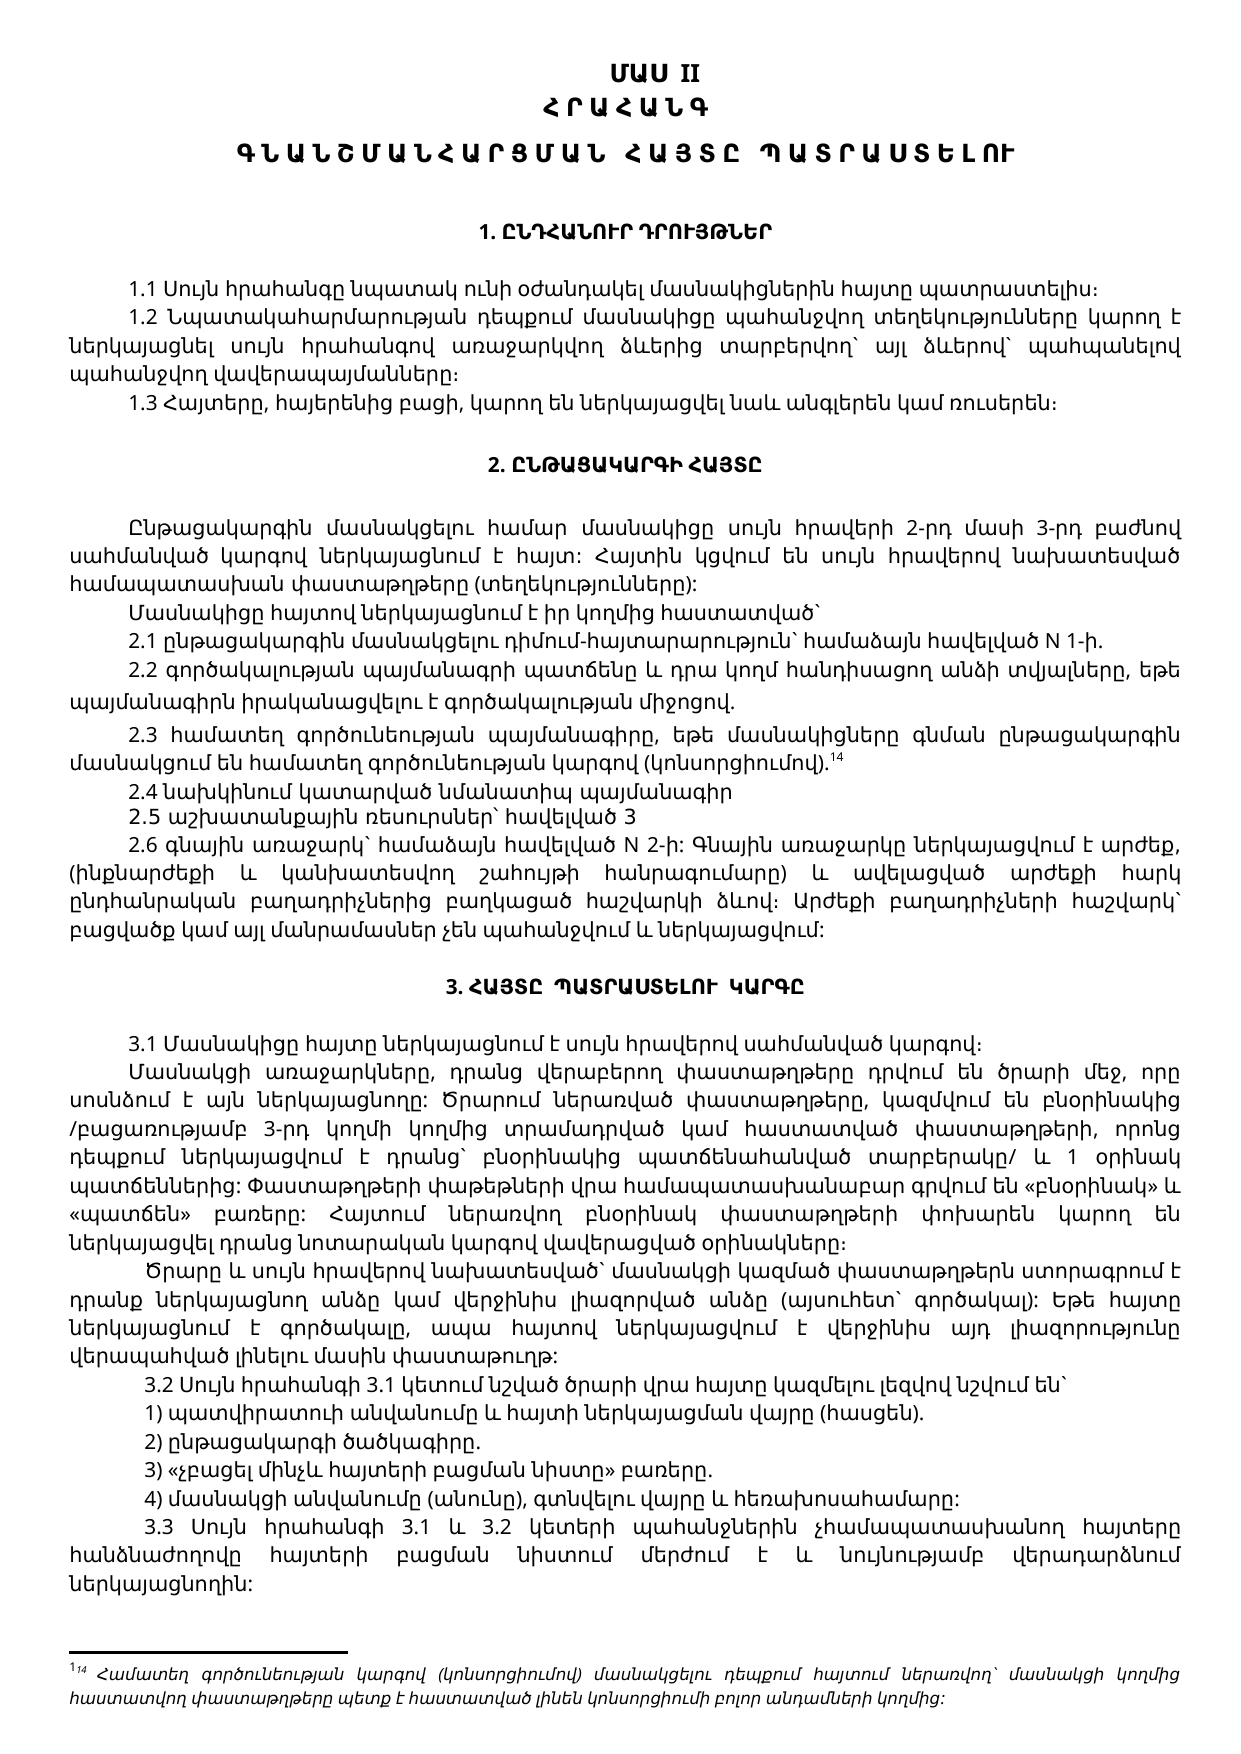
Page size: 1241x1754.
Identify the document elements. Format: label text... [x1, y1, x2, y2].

text 2.5 աշխատանքային ռեսուրսներ՝ հավելված 3 [69, 805, 1181, 830]
text 1) պատվիրատուի անվանումը և հայտի ներկայացման վայրը (հասցեն). [69, 1398, 1181, 1427]
text 4) մասնակցի անվանումը (անունը), գտնվելու վայրը և հեռախոսահամարը: [69, 1484, 1181, 1512]
text 1.3 Հայտերը, հայերենից բացի, կարող են ներկայացվել նաև անգլերեն կամ ռուսերեն։ [69, 388, 1181, 416]
text 1. ԸՆԴՀԱՆՈՒՐ ԴՐՈՒՅԹՆԵՐ [69, 217, 1181, 245]
text 3.1 Մասնակիցը հայտը ներկայացնում է սույն հրավերով սահմանված կարգով։ [69, 1029, 1181, 1057]
text 2.2 գործակալության պայմանագրի պատճենը և դրա կողմ հանդիսացող անձի տվյալները, եթե պայմանագիրն իրականացվելու է գործակալության միջոցով. [69, 655, 1181, 716]
text 2.4 նախկինում կատարված նմանատիպ պայմանագիր [69, 777, 1181, 805]
text Հ Ր Ա Հ Ա Ն Գ [69, 89, 1182, 124]
text 3.2 Սույն հրահանգի 3.1 կետում նշված ծրարի վրա հայտը կազմելու լեզվով նշվում են` [69, 1370, 1181, 1398]
text 2) ընթացակարգի ծածկագիրը. [69, 1427, 1181, 1455]
text 2.6 գնային առաջարկ` համաձայն հավելված N 2-ի: Գնային առաջարկը ներկայացվում է արժեք, (ինքնարժեքի և կանխատեսվող շահույթի հանրագումարը) և ավելացված արժեքի հարկ ընդհանրական բաղադրիչներից բաղկացած հաշվարկի ձևով։ Արժեքի բաղադրիչների հաշվարկ` բացվածք կամ այլ մանրամասներ չեն պահանջվում և ներկայացվում: [69, 830, 1181, 943]
text ՄԱՍ II [69, 56, 1181, 89]
text Ծրարը և սույն հրավերով նախատեսված` մասնակցի կազմած փաստաթղթերն ստորագրում է դրանք ներկայացնող անձը կամ վերջինիս լիազորված անձը (այսուհետ` գործակալ): Եթե հայտը ներկայացնում է գործակալը, ապա հայտով ներկայացվում է վերջինիս այդ լիազորությունը վերապահված լինելու մասին փաստաթուղթ: [69, 1256, 1181, 1370]
text 3. ՀԱՅՏԸ ՊԱՏՐԱՍՏԵԼՈՒ ԿԱՐԳԸ [69, 972, 1181, 1000]
text Մասնակիցը հայտով ներկայացնում է իր կողմից հաստատված` [69, 598, 1181, 626]
text 1.1 Սույն հրահանգը նպատակ ունի օժանդակել մասնակիցներին հայտը պատրաստելիս։ [69, 274, 1181, 302]
text 2.1 ընթացակարգին մասնակցելու դիմում-հայտարարություն` համաձայն հավելված N 1-ի. [69, 626, 1181, 655]
text Ընթացակարգին մասնակցելու համար մասնակիցը սույն հրավերի 2-րդ մասի 3-րդ բաժնով սահմանված կարգով ներկայացնում է հայտ: Հայտին կցվում են սույն հրավերով նախատեսված համապատասխան փաստաթղթերը (տեղեկությունները): [69, 513, 1181, 598]
text Մասնակցի առաջարկները, դրանց վերաբերող փաստաթղթերը դրվում են ծրարի մեջ, որը սոսնձում է այն ներկայացնողը: Ծրարում ներառված փաստաթղթերը, կազմվում են բնօրինակից /բացառությամբ 3-րդ կողմի կողմից տրամադրված կամ հաստատված փաստաթղթերի, որոնց դեպքում ներկայացվում է դրանց` բնօրինակից պատճենահանված տարբերակը/ և 1 օրինակ պատճեններից: Փաստաթղթերի փաթեթների վրա համապատասխանաբար գրվում են «բնօրինակ» և «պատճեն» բառերը: Հայտում ներառվող բնօրինակ փաստաթղթերի փոխարեն կարող են ներկայացվել դրանց նոտարական կարգով վավերացված օրինակները։ [69, 1057, 1181, 1256]
text 2.3 համատեղ գործունեության պայմանագիրը, եթե մասնակիցները գնման ընթացակարգին մասնակցում են համատեղ գործունեության կարգով (կոնսորցիումով).14 [69, 720, 1181, 777]
text 3.3 Սույն հրահանգի 3.1 և 3.2 կետերի պահանջներին չհամապատասխանող հայտերը հանձնաժողովը հայտերի բացման նիստում մերժում է և նույնությամբ վերադարձնում ներկայացնողին: [69, 1512, 1181, 1597]
text Գ Ն Ա Ն Շ Մ Ա Ն Հ Ա Ր Ց Մ Ա Ն Հ Ա Յ Տ Ը Պ Ա Տ Ր Ա Ս Տ Ե Լ ՈՒ [69, 136, 1182, 170]
text 1.2 Նպատակահարմարության դեպքում մասնակիցը պահանջվող տեղեկությունները կարող է ներկայացնել սույն հրահանգով առաջարկվող ձևերից տարբերվող` այլ ձևերով` պահպանելով պահանջվող վավերապայմանները։ [69, 302, 1181, 388]
text 3) «չբացել մինչև հայտերի բացման նիստը» բառերը. [69, 1455, 1181, 1484]
text 2. ԸՆԹԱՑԱԿԱՐԳԻ ՀԱՅՏԸ [69, 450, 1181, 479]
